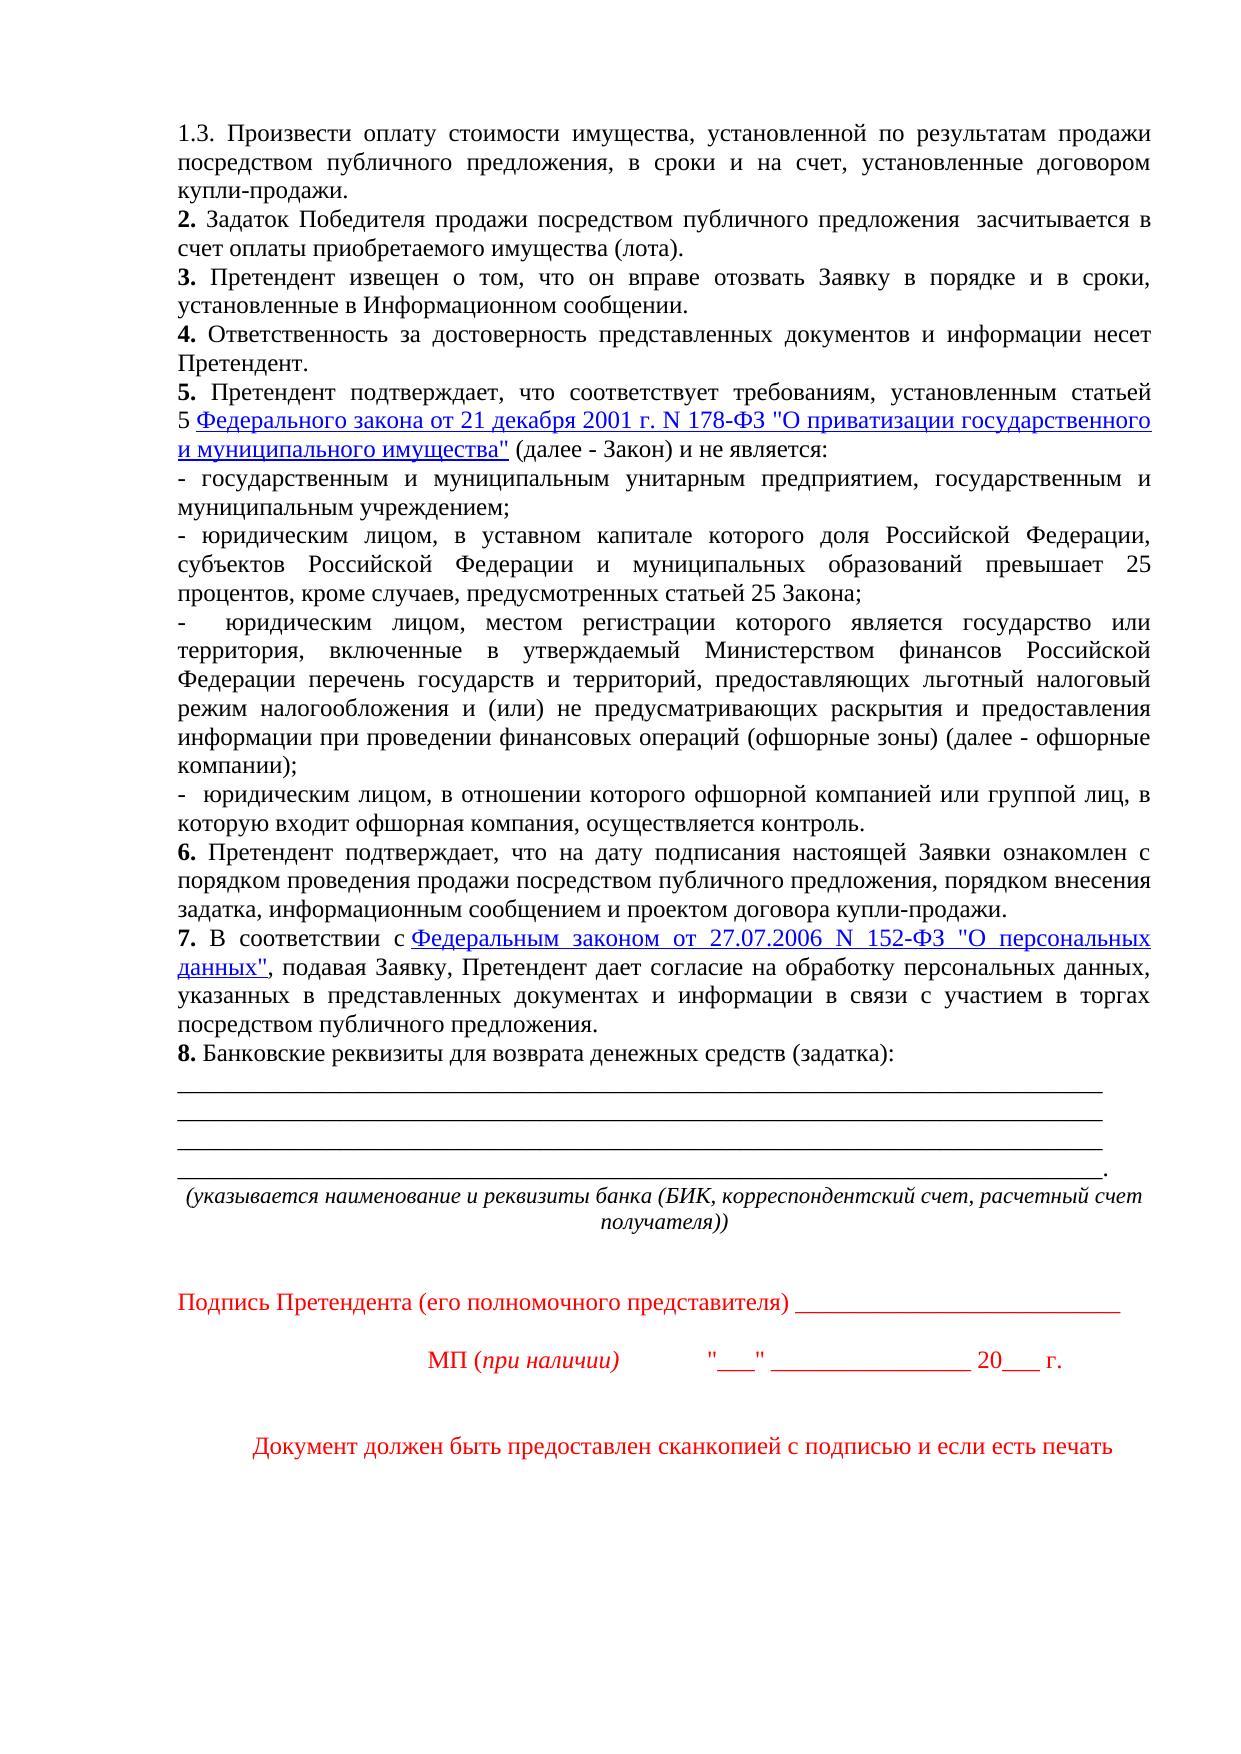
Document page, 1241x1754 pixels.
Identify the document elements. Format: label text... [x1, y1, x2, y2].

text __________________________________________________________________________ [177, 1124, 1152, 1153]
text 2. Задаток Победителя продажи посредством публичного предложения засчитывается в счет оплаты приобретаемого имущества (лота). [177, 204, 1152, 262]
text - юридическим лицом, местом регистрации которого является государство или территория, включенные в утверждаемый Министерством финансов Российской Федерации перечень государств и территорий, предоставляющих льготный налоговый режим налогообложения и (или) не предусматривающих раскрытия и предоставления информации при проведении финансовых операций (офшорные зоны) (далее - офшорные компании); [177, 607, 1152, 779]
text - юридическим лицом, в уставном капитале которого доля Российской Федерации, субъектов Российской Федерации и муниципальных образований превышает 25 процентов, кроме случаев, предусмотренных статьей 25 Закона; [177, 521, 1152, 607]
text 8. Банковские реквизиты для возврата денежных средств (задатка): [177, 1038, 1152, 1067]
text __________________________________________________________________________. [177, 1153, 1152, 1182]
text МП (при наличии) "___" ________________ 20___ г. [177, 1345, 1152, 1373]
text 5. Претендент подтверждает, что соответствует требованиям, установленным статьей 5 Федерального закона от 21 декабря 2001 г. N 178-ФЗ "О приватизации государственного и муниципального имущества" (далее - Закон) и не является: [177, 377, 1152, 463]
text - государственным и муниципальным унитарным предприятием, государственным и муниципальным учреждением; [177, 463, 1152, 521]
text (указывается наименование и реквизиты банка (БИК, корреспондентский счет, расчетный счет получателя)) [177, 1182, 1152, 1234]
text 3. Претендент извещен о том, что он вправе отозвать Заявку в порядке и в сроки, установленные в Информационном сообщении. [177, 262, 1152, 319]
text __________________________________________________________________________ [177, 1067, 1152, 1096]
text Документ должен быть предоставлен сканкопией с подписью и если есть печать [177, 1431, 1152, 1460]
text 7. В соответствии с Федеральным законом от 27.07.2006 N 152-ФЗ "О персональных данных", подавая Заявку, Претендент дает согласие на обработку персональных данных, указанных в представленных документах и информации в связи с участием в торгах посредством публичного предложения. [177, 923, 1152, 1038]
text Подпись Претендента (его полномочного представителя) __________________________ [177, 1287, 1152, 1316]
text 1.3. Произвести оплату стоимости имущества, установленной по результатам продажи посредством публичного предложения, в сроки и на счет, установленные договором купли-продажи. [177, 118, 1152, 204]
text - юридическим лицом, в отношении которого офшорной компанией или группой лиц, в которую входит офшорная компания, осуществляется контроль. [177, 779, 1152, 837]
text 6. Претендент подтверждает, что на дату подписания настоящей Заявки ознакомлен с порядком проведения продажи посредством публичного предложения, порядком внесения задатка, информационным сообщением и проектом договора купли-продажи. [177, 837, 1152, 923]
text 4. Ответственность за достоверность представленных документов и информации несет Претендент. [177, 319, 1152, 377]
text __________________________________________________________________________ [177, 1096, 1152, 1124]
